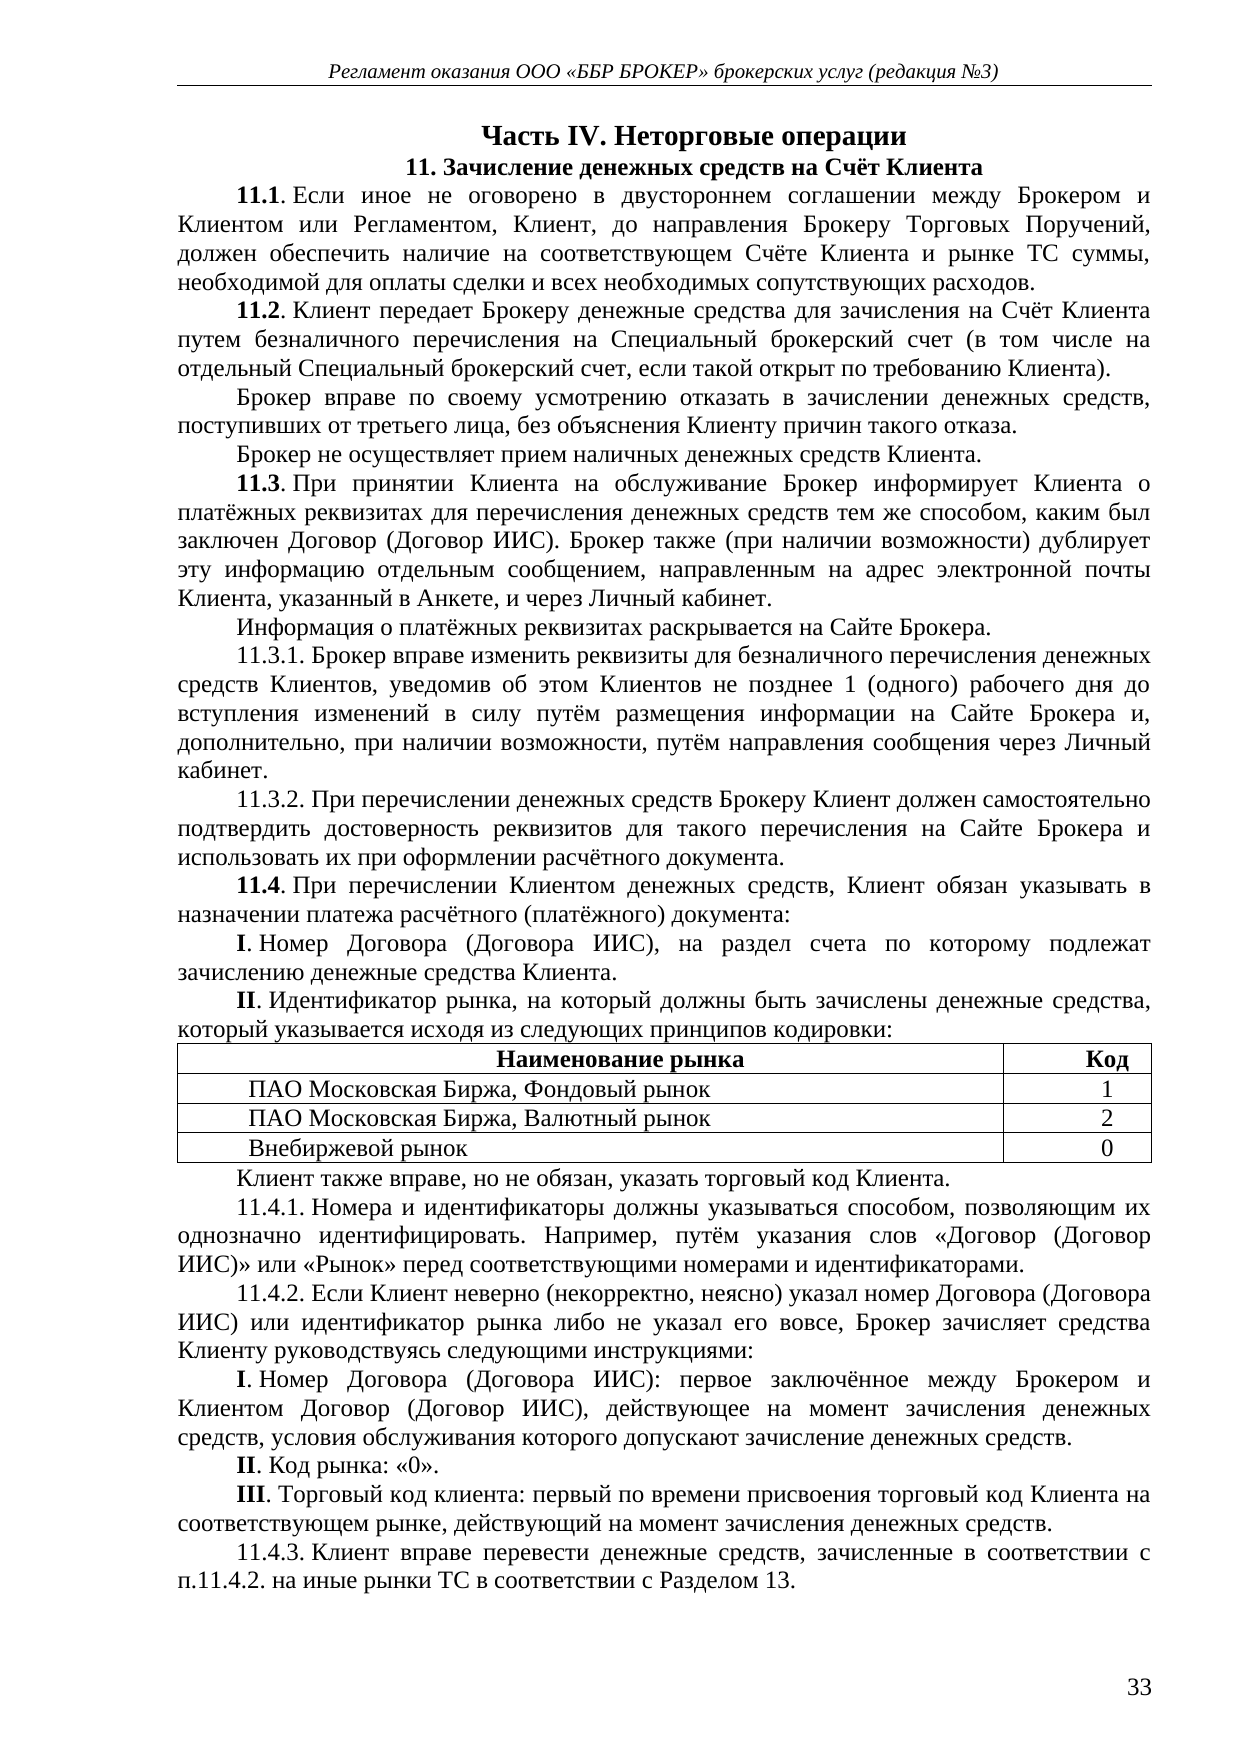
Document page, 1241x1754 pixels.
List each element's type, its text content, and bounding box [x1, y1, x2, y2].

text 11.3. При принятии Клиента на обслуживание Брокер информирует Клиента о платёжных реквизитах для перечисления денежных средств тем же способом, каким был заключен Договор (Договор ИИС). Брокер также (при наличии возможности) дублирует эту информацию отдельным сообщением, направленным на адрес электронной почты Клиента, указанный в Анкете, и через Личный кабинет. [177, 468, 1152, 612]
table_cell 2 [1004, 1104, 1151, 1132]
text Клиент также вправе, но не обязан, указать торговый код Клиента. [177, 1163, 1152, 1192]
text II. Код рынка: «0». [177, 1451, 1152, 1479]
text Информация о платёжных реквизитах раскрывается на Сайте Брокера. [177, 612, 1152, 640]
text 11.4.1. Номера и идентификаторы должны указываться способом, позволяющим их однозначно идентифицировать. Например, путём указания слов «Договор (Договор ИИС)» или «Рынок» перед соответствующими номерами и идентификаторами. [177, 1192, 1152, 1278]
text 11.4.3. Клиент вправе перевести денежные средств, зачисленные в соответствии с п.11.4.2. на иные рынки ТС в соответствии с Разделом 13. [177, 1537, 1152, 1594]
table_cell ПАО Московская Биржа, Фондовый рынок [178, 1074, 1003, 1102]
table_header Наименование рынка [178, 1044, 1003, 1073]
table_header Код [1004, 1044, 1151, 1073]
text III. Торговый код клиента: первый по времени присвоения торговый код Клиента на соответствующем рынке, действующий на момент зачисления денежных средств. [177, 1479, 1152, 1537]
text II. Идентификатор рынка, на который должны быть зачислены денежные средства, который указывается исходя из следующих принципов кодировки: [177, 985, 1152, 1043]
text I. Номер Договора (Договора ИИС): первое заключённое между Брокером и Клиентом Договор (Договор ИИС), действующее на момент зачисления денежных средств, условия обслуживания которого допускают зачисление денежных средств. [177, 1364, 1152, 1451]
table_cell 0 [1004, 1133, 1151, 1162]
table_cell ПАО Московская Биржа, Валютный рынок [178, 1104, 1003, 1132]
text 11.3.2. При перечислении денежных средств Брокеру Клиент должен самостоятельно подтвердить достоверность реквизитов для такого перечисления на Сайте Брокера и использовать их при оформлении расчётного документа. [177, 784, 1152, 870]
text 11.4.2. Если Клиент неверно (некорректно, неясно) указал номер Договора (Договора ИИС) или идентификатор рынка либо не указал его вовсе, Брокер зачисляет средства Клиенту руководствуясь следующими инструкциями: [177, 1278, 1152, 1364]
subtitle 11. Зачисление денежных средств на Счёт Клиента [177, 152, 1152, 180]
text 11.1. Если иное не оговорено в двустороннем соглашении между Брокером и Клиентом или Регламентом, Клиент, до направления Брокеру Торговых Поручений, должен обеспечить наличие на соответствующем Счёте Клиента и рынке ТС суммы, необходимой для оплаты сделки и всех необходимых сопутствующих расходов. [177, 180, 1152, 295]
text Брокер не осуществляет прием наличных денежных средств Клиента. [177, 439, 1152, 468]
text I. Номер Договора (Договора ИИС), на раздел счета по которому подлежат зачислению денежные средства Клиента. [177, 928, 1152, 985]
table_cell Внебиржевой рынок [178, 1133, 1003, 1162]
text Брокер вправе по своему усмотрению отказать в зачислении денежных средств, поступивших от третьего лица, без объяснения Клиенту причин такого отказа. [177, 382, 1152, 439]
subtitle Часть IV. Неторговые операции [177, 118, 1152, 152]
text 11.3.1. Брокер вправе изменить реквизиты для безналичного перечисления денежных средств Клиентов, уведомив об этом Клиентов не позднее 1 (одного) рабочего дня до вступления изменений в силу путём размещения информации на Сайте Брокера и, дополнительно, при наличии возможности, путём направления сообщения через Личный кабинет. [177, 640, 1152, 784]
text 11.2. Клиент передает Брокеру денежные средства для зачисления на Счёт Клиента путем безналичного перечисления на Специальный брокерский счет (в том числе на отдельный Специальный брокерский счет, если такой открыт по требованию Клиента). [177, 295, 1152, 382]
text 11.4. При перечислении Клиентом денежных средств, Клиент обязан указывать в назначении платежа расчётного (платёжного) документа: [177, 870, 1152, 928]
table_cell 1 [1004, 1074, 1151, 1102]
